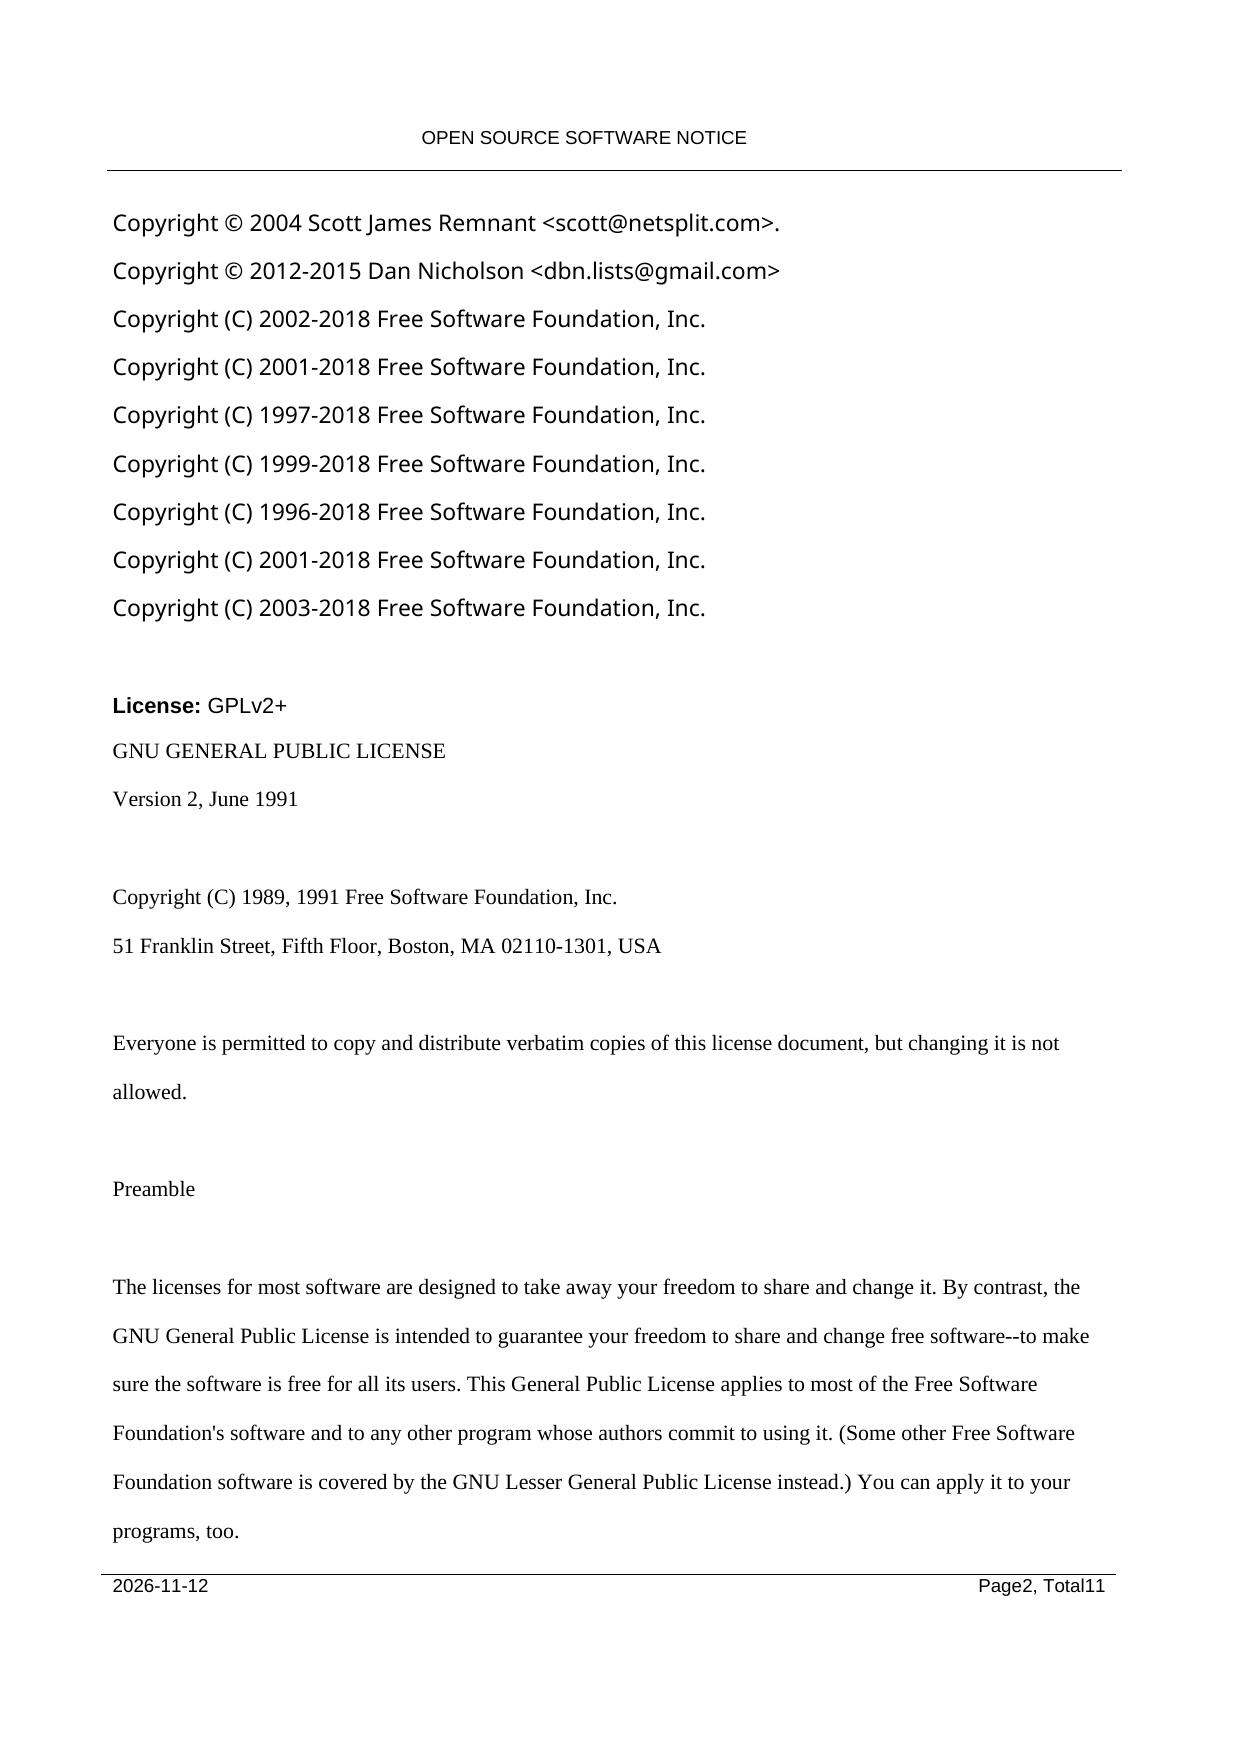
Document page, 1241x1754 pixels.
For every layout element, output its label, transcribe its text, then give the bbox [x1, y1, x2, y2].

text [112, 734, 1128, 1546]
text Copyright (C) 2001-2018 Free Software Foundation, Inc. [112, 351, 1128, 383]
text Copyright (C) 2003-2018 Free Software Foundation, Inc. [112, 591, 1128, 673]
text Copyright (C) 1996-2018 Free Software Foundation, Inc. [112, 495, 1128, 528]
text Copyright (C) 1997-2018 Free Software Foundation, Inc. [112, 399, 1128, 431]
text Copyright (C) 1999-2018 Free Software Foundation, Inc. [112, 447, 1128, 479]
text License: GPLv2+ [112, 689, 1128, 721]
text Copyright © 2012-2015 Dan Nicholson <dbn.lists@gmail.com> [112, 254, 1128, 287]
text Copyright (C) 2001-2018 Free Software Foundation, Inc. [112, 543, 1128, 576]
text Copyright (C) 2002-2018 Free Software Foundation, Inc. [112, 303, 1128, 335]
text Copyright © 2004 Scott James Remnant <scott@netsplit.com>. [112, 206, 1128, 239]
